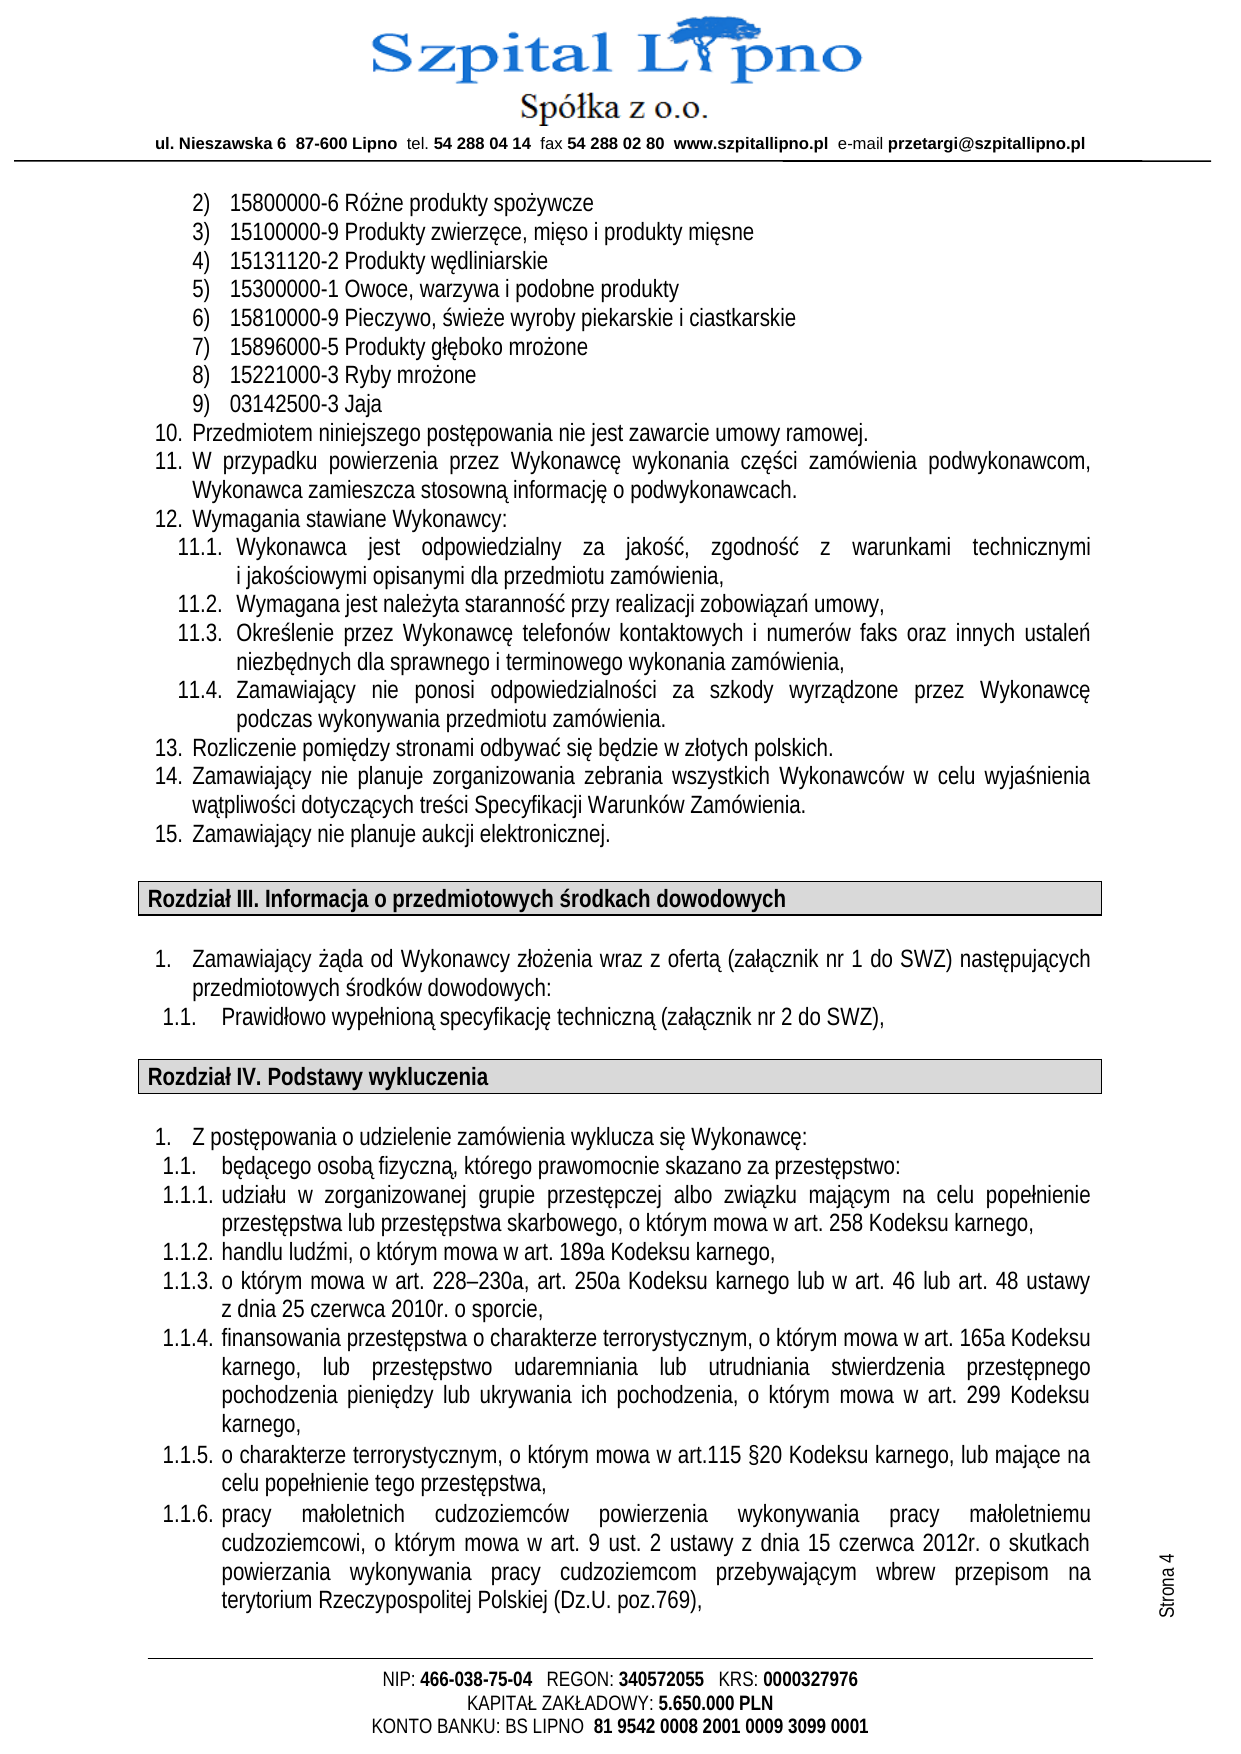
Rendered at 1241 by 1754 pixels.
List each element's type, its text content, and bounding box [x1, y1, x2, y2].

list 15810000-9 Pieczywo, świeże wyroby piekarskie i ciastkarskie [192, 303, 1093, 332]
list pracy małoletnich cudzoziemców powierzenia wykonywania pracy małoletniemu cudzoziemcowi, o którym mowa w art. 9 ust. 2 ustawy z dnia 15 czerwca 2012r. o skutkach powierzania wykonywania pracy cudzoziemcom przebywającym wbrew przepisom na terytorium Rzeczypospolitej Polskiej (Dz.U. poz.769), [162, 1499, 1093, 1614]
list o którym mowa w art. 228–230a, art. 250a Kodeksu karnego lub w art. 46 lub art. 48 ustawy z dnia 25 czerwca 2010r. o sporcie, [162, 1266, 1093, 1323]
list Prawidłowo wypełnioną specyfikację techniczną (załącznik nr 2 do SWZ), [162, 1002, 1093, 1030]
list będącego osobą fizyczną, którego prawomocnie skazano za przestępstwo: [162, 1151, 1093, 1180]
text Rozdział IV. Podstawy wykluczenia [139, 1060, 1101, 1093]
list 15896000-5 Produkty głęboko mrożone [192, 332, 1093, 360]
list 15131120-2 Produkty wędliniarskie [192, 246, 1093, 274]
list Wymagana jest należyta staranność przy realizacji zobowiązań umowy, [177, 589, 1093, 618]
list Zamawiający nie planuje zorganizowania zebrania wszystkich Wykonawców w celu wyjaśnienia wątpliwości dotyczących treści Specyfikacji Warunków Zamówienia. [154, 761, 1093, 819]
list W przypadku powierzenia przez Wykonawcę wykonania części zamówienia podwykonawcom, Wykonawca zamieszcza stosowną informację o podwykonawcach. [154, 446, 1093, 503]
list Wykonawca jest odpowiedzialny za jakość, zgodność z warunkami technicznymi i jakościowymi opisanymi dla przedmiotu zamówienia, [177, 532, 1093, 589]
list Rozliczenie pomiędzy stronami odbywać się będzie w złotych polskich. [154, 733, 1093, 761]
list 15221000-3 Ryby mrożone [192, 360, 1093, 389]
list Zamawiający żąda od Wykonawcy złożenia wraz z ofertą (załącznik nr 1 do SWZ) następujących przedmiotowych środków dowodowych: [154, 944, 1093, 1002]
picture [261, 3, 943, 126]
list Z postępowania o udzielenie zamówienia wyklucza się Wykonawcę: [154, 1122, 1093, 1151]
list 15800000-6 Różne produkty spożywcze [192, 188, 1093, 217]
list Zamawiający nie ponosi odpowiedzialności za szkody wyrządzone przez Wykonawcę podczas wykonywania przedmiotu zamówienia. [177, 675, 1093, 733]
list Zamawiający nie planuje aukcji elektronicznej. [154, 819, 1093, 847]
list handlu ludźmi, o którym mowa w art. 189a Kodeksu karnego, [162, 1237, 1093, 1266]
list udziału w zorganizowanej grupie przestępczej albo związku mającym na celu popełnienie przestępstwa lub przestępstwa skarbowego, o którym mowa w art. 258 Kodeksu karnego, [162, 1180, 1093, 1237]
list 15300000-1 Owoce, warzywa i podobne produkty [192, 274, 1093, 303]
text Rozdział III. Informacja o przedmiotowych środkach dowodowych [139, 882, 1101, 914]
list Przedmiotem niniejszego postępowania nie jest zawarcie umowy ramowej. [154, 418, 1093, 446]
list finansowania przestępstwa o charakterze terrorystycznym, o którym mowa w art. 165a Kodeksu karnego, lub przestępstwo udaremniania lub utrudniania stwierdzenia przestępnego pochodzenia pieniędzy lub ukrywania ich pochodzenia, o którym mowa w art. 299 Kodeksu karnego, [162, 1323, 1093, 1437]
list Wymagania stawiane Wykonawcy: [154, 503, 1093, 532]
list o charakterze terrorystycznym, o którym mowa w art.115 §20 Kodeksu karnego, lub mające na celu popełnienie tego przestępstwa, [162, 1440, 1093, 1497]
list 15100000-9 Produkty zwierzęce, mięso i produkty mięsne [192, 217, 1093, 246]
list Określenie przez Wykonawcę telefonów kontaktowych i numerów faks oraz innych ustaleń niezbędnych dla sprawnego i terminowego wykonania zamówienia, [177, 618, 1093, 675]
list 03142500-3 Jaja [192, 389, 1093, 418]
